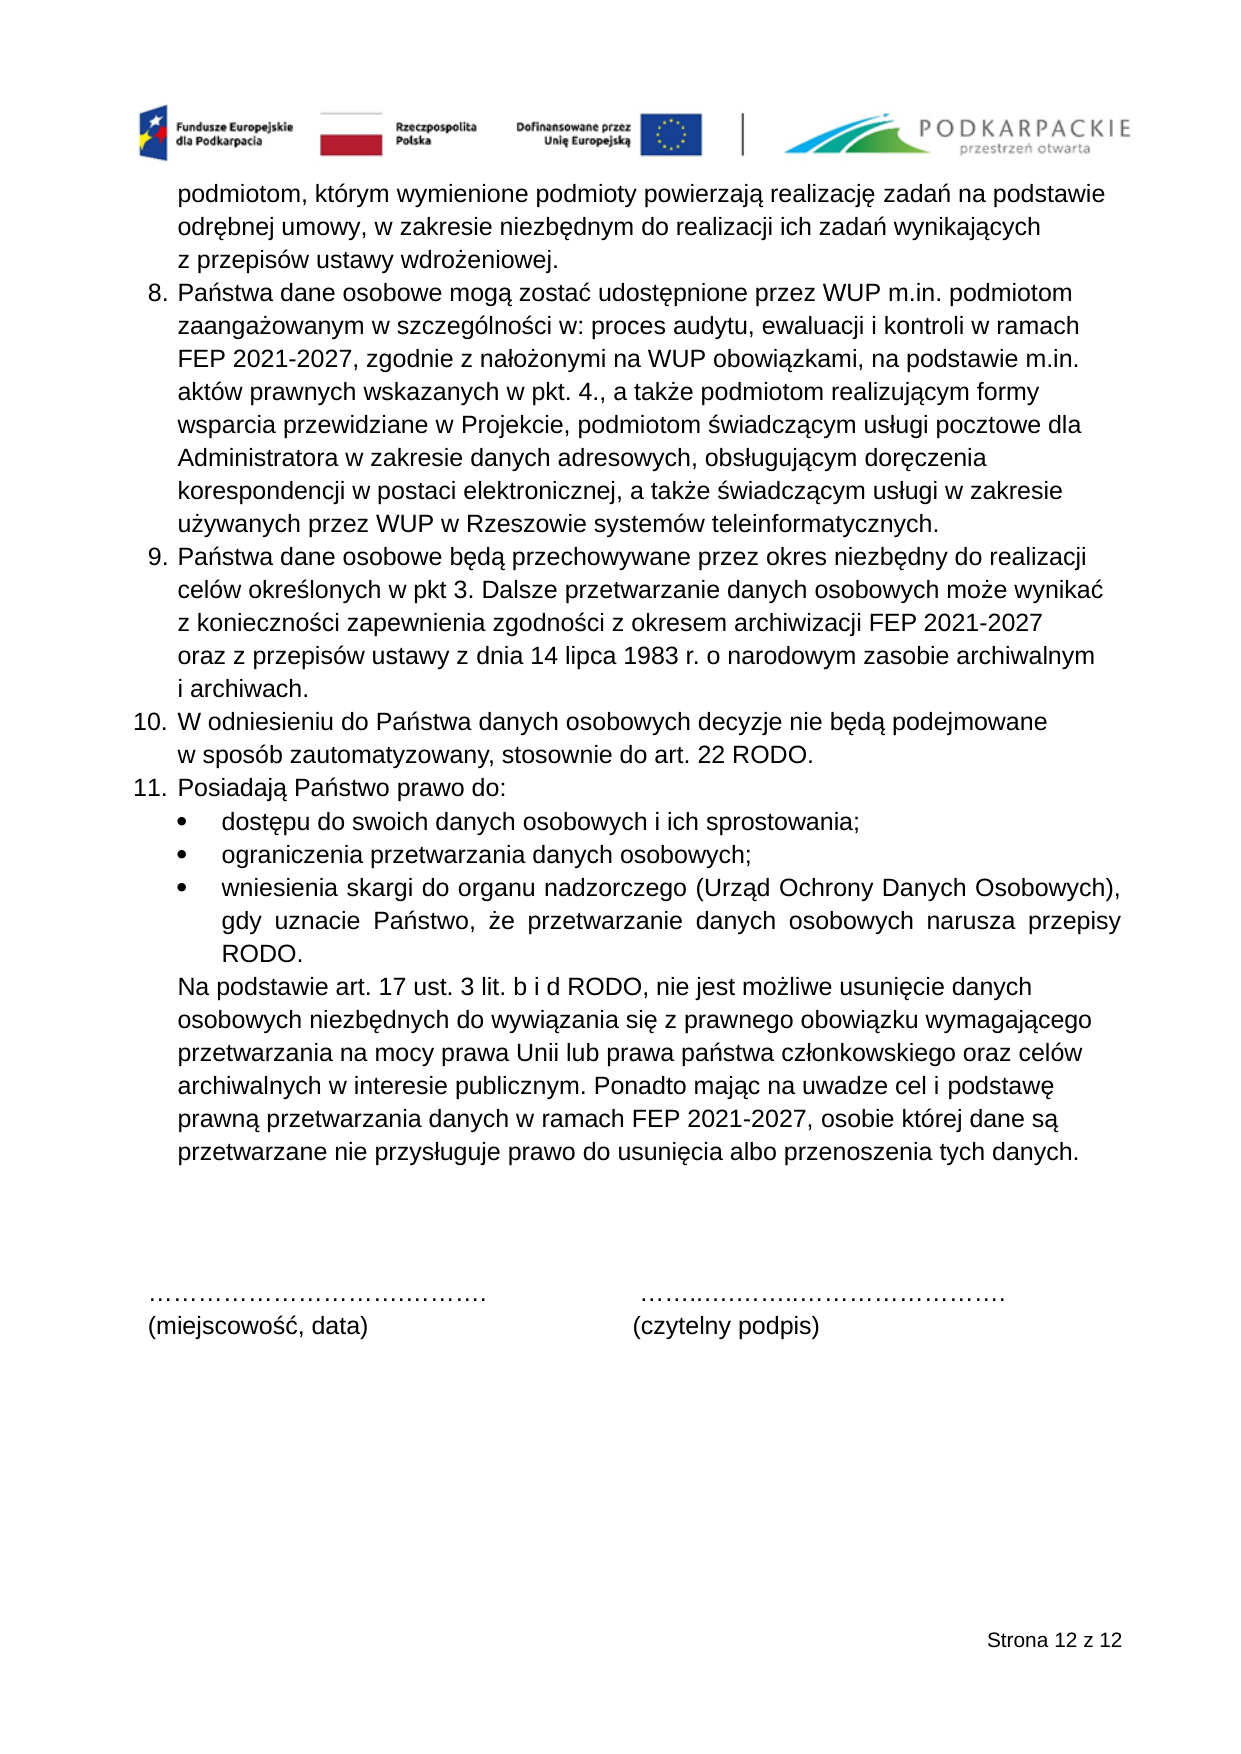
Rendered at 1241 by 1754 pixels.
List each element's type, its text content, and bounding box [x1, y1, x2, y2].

list Posiadają Państwo prawo do: [133, 773, 1122, 802]
list ograniczenia przetwarzania danych osobowych; [177, 839, 1122, 868]
list Państwa dane osobowe mogą zostać udostępnione przez WUP m.in. podmiotom zaangażowanym w szczególności w: proces audytu, ewaluacji i kontroli w ramach FEP 2021-2027, zgodnie z nałożonymi na WUP obowiązkami, na podstawie m.in. aktów prawnych wskazanych w pkt. 4., a także podmiotom realizującym formy wsparcia przewidziane w Projekcie, podmiotom świadczącym usługi pocztowe dla Administratora w zakresie danych adresowych, obsługującym doręczenia korespondencji w postaci elektronicznej, a także świadczącym usługi w zakresie używanych przez WUP w Rzeszowie systemów teleinformatycznych. [148, 278, 1122, 538]
text ………………………….………. ……..….……..……………………. [148, 1278, 1122, 1306]
text (miejscowość, data) (czytelny podpis) [148, 1311, 1122, 1339]
text Na podstawie art. 17 ust. 3 lit. b i d RODO, nie jest możliwe usunięcie danych osobowych niezbędnych do wywiązania się z prawnego obowiązku wymagającego przetwarzania na mocy prawa Unii lub prawa państwa członkowskiego oraz celów archiwalnych w interesie publicznym. Ponadto mając na uwadze cel i podstawę prawną przetwarzania danych w ramach FEP 2021-2027, osobie której dane są przetwarzane nie przysługuje prawo do usunięcia albo przenoszenia tych danych. [177, 972, 1122, 1166]
list wniesienia skargi do organu nadzorczego (Urząd Ochrony Danych Osobowych), gdy uznacie Państwo, że przetwarzanie danych osobowych narusza przepisy RODO. [177, 873, 1122, 968]
list dostępu do swoich danych osobowych i ich sprostowania; [177, 806, 1122, 835]
list W odniesieniu do Państwa danych osobowych decyzje nie będą podejmowane w sposób zautomatyzowany, stosownie do art. 22 RODO. [133, 707, 1122, 769]
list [148, 148, 1122, 274]
list Państwa dane osobowe będą przechowywane przez okres niezbędny do realizacji celów określonych w pkt 3. Dalsze przetwarzanie danych osobowych może wynikać z konieczności zapewnienia zgodności z okresem archiwizacji FEP 2021-2027 oraz z przepisów ustawy z dnia 14 lipca 1983 r. o narodowym zasobie archiwalnym i archiwach. [148, 542, 1122, 703]
picture [126, 92, 1144, 175]
